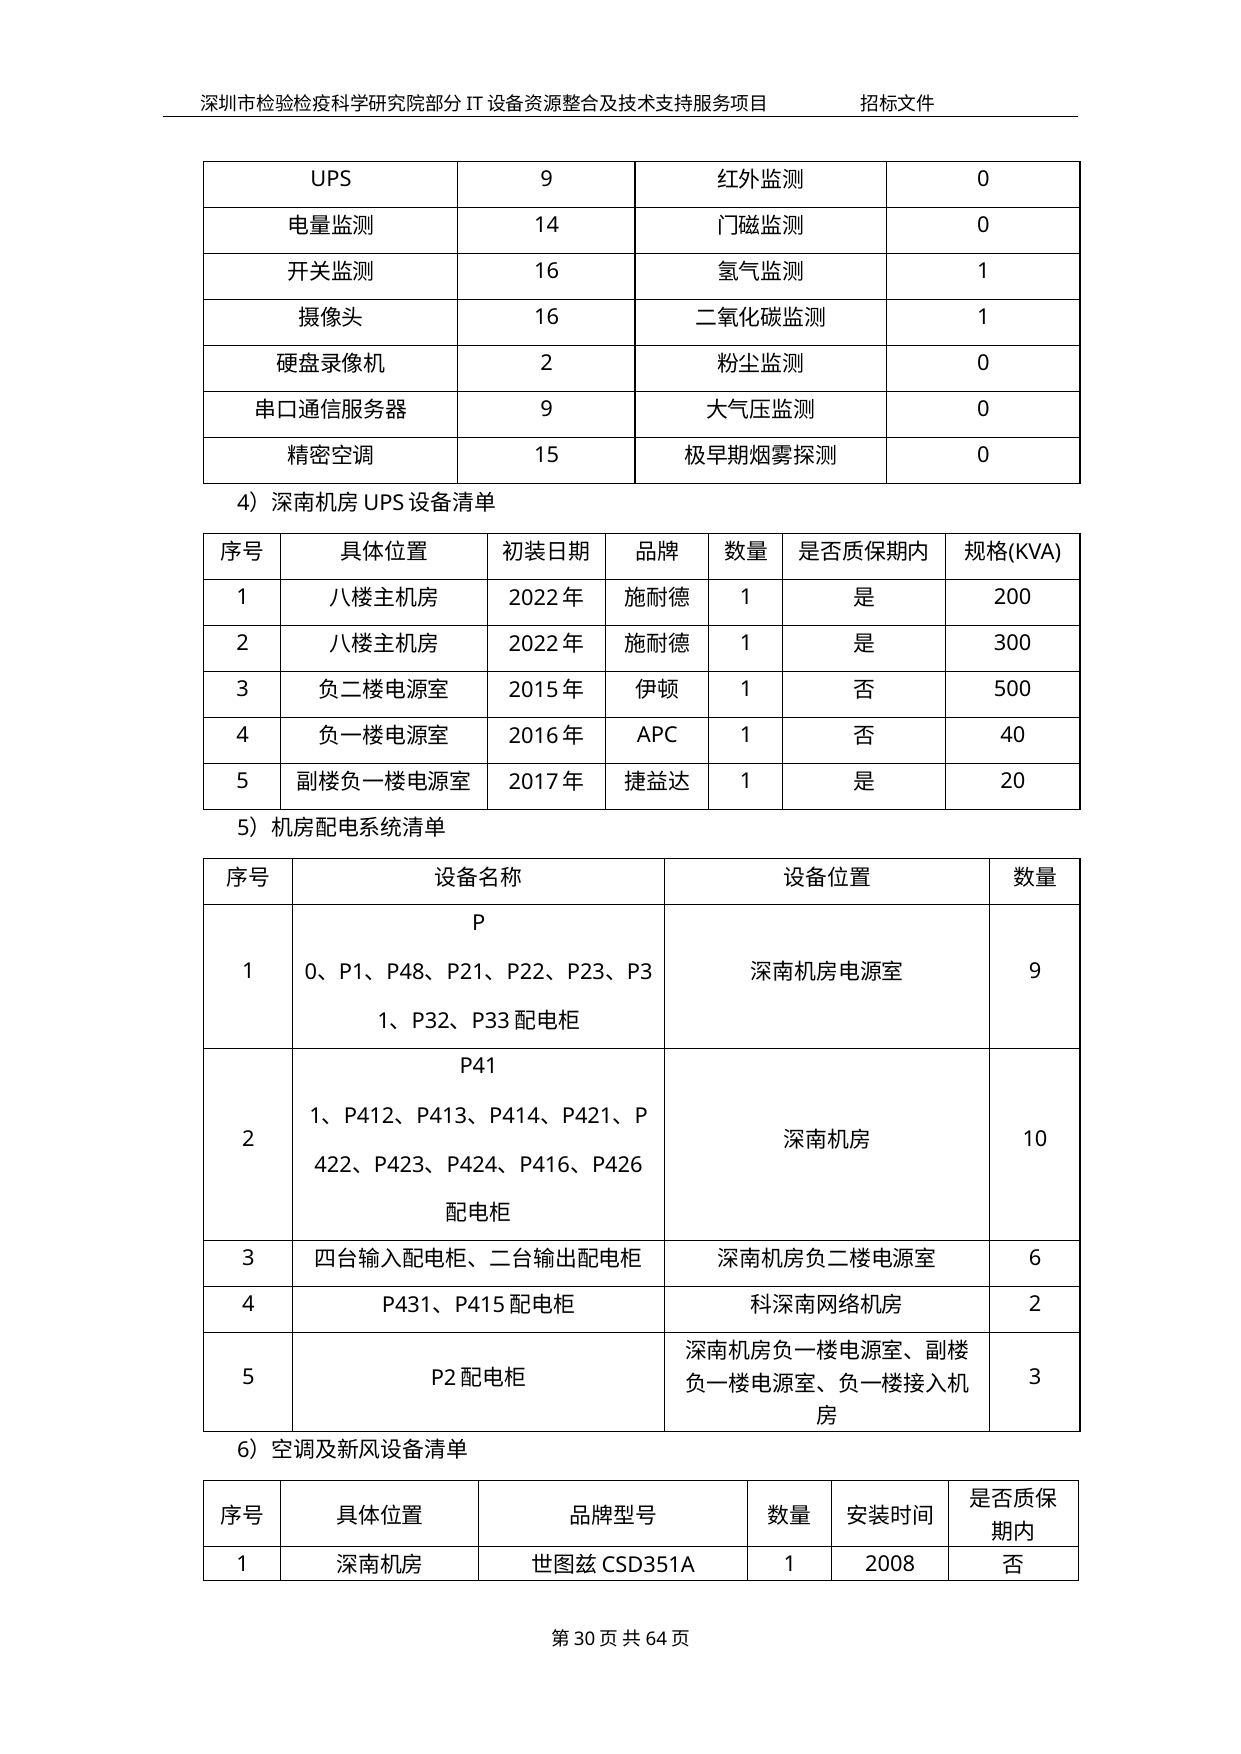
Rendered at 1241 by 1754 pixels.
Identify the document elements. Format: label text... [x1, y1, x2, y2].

table_cell 否 [783, 672, 945, 717]
table_cell 2022年 [488, 626, 605, 671]
text 5）机房配电系统清单 [162, 810, 1078, 842]
table_cell 深南机房电源室 [665, 905, 989, 1048]
table_header 品牌型号 [479, 1481, 747, 1546]
table_cell 串口通信服务器 [204, 392, 457, 437]
table_cell 施耐德 [606, 626, 708, 671]
table_cell 深南机房 [281, 1547, 478, 1579]
table_cell 20 [946, 764, 1079, 809]
table_header 设备名称 [293, 859, 664, 904]
table_cell 16 [458, 254, 634, 299]
table_cell 伊顿 [606, 672, 708, 717]
table_cell 1 [748, 1547, 831, 1579]
table_cell 16 [458, 300, 634, 345]
table_cell 1 [204, 580, 280, 624]
table_header 安装时间 [832, 1481, 948, 1546]
table_cell 1 [709, 718, 782, 763]
table_cell 开关监测 [204, 254, 457, 299]
table_cell 深南机房 [665, 1049, 989, 1240]
table_cell 负二楼电源室 [281, 672, 487, 717]
table_cell 10 [990, 1049, 1079, 1240]
table_cell 4 [204, 1287, 292, 1332]
table_cell 500 [946, 672, 1079, 717]
table_cell 2 [204, 1049, 292, 1240]
table_header 数量 [748, 1481, 831, 1546]
table_cell APC [606, 718, 708, 763]
table_cell 否 [783, 718, 945, 763]
table_cell 八楼主机房 [281, 580, 487, 624]
table_cell 2016年 [488, 718, 605, 763]
table_cell 极早期烟雾探测 [636, 438, 886, 483]
table_cell 电量监测 [204, 208, 457, 253]
table_cell 4 [204, 718, 280, 763]
table_cell 捷益达 [606, 764, 708, 809]
table_cell 红外监测 [636, 162, 886, 207]
text 6）空调及新风设备清单 [162, 1432, 1078, 1464]
table_header 是否质保期内 [949, 1481, 1078, 1546]
table_cell 副楼负一楼电源室 [281, 764, 487, 809]
table_header 规格(KVA) [946, 534, 1079, 578]
table_cell 大气压监测 [636, 392, 886, 437]
table_cell 15 [458, 438, 634, 483]
text 4）深南机房UPS设备清单 [162, 484, 1078, 517]
table_cell 否 [949, 1547, 1078, 1579]
table_header 具体位置 [281, 534, 487, 578]
table_cell P411、P412、P413、P414、P421、P422、P423、P424、P416、P426配电柜 [293, 1049, 664, 1240]
table_cell P0、P1、P48、P21、P22、P23、P31、P32、P33配电柜 [293, 905, 664, 1048]
table_cell 40 [946, 718, 1079, 763]
table_cell 0 [887, 346, 1079, 391]
table_cell 0 [887, 438, 1079, 483]
table_cell 3 [204, 1241, 292, 1286]
table_cell 9 [990, 905, 1079, 1048]
table_header 是否质保期内 [783, 534, 945, 578]
table_cell 1 [204, 905, 292, 1048]
table_cell 深南机房负一楼电源室、副楼负一楼电源室、负一楼接入机房 [665, 1333, 989, 1431]
table_header 序号 [204, 859, 292, 904]
table_cell 氢气监测 [636, 254, 886, 299]
table_header 品牌 [606, 534, 708, 578]
table_header 初装日期 [488, 534, 605, 578]
table_cell 深南机房负二楼电源室 [665, 1241, 989, 1286]
table_cell 世图兹CSD351A [479, 1547, 747, 1579]
table_cell 0 [887, 208, 1079, 253]
table_cell P431、P415配电柜 [293, 1287, 664, 1332]
table_cell 是 [783, 580, 945, 624]
table_cell 2015年 [488, 672, 605, 717]
table_cell 2017年 [488, 764, 605, 809]
table_header 数量 [990, 859, 1079, 904]
table_cell 1 [709, 580, 782, 624]
table_cell 负一楼电源室 [281, 718, 487, 763]
table_cell 1 [709, 672, 782, 717]
table_cell UPS [204, 162, 457, 207]
table_cell 施耐德 [606, 580, 708, 624]
table_cell 9 [458, 392, 634, 437]
table_cell 八楼主机房 [281, 626, 487, 671]
table_cell 1 [887, 300, 1079, 345]
table_cell 二氧化碳监测 [636, 300, 886, 345]
table_cell 科深南网络机房 [665, 1287, 989, 1332]
table_header 具体位置 [281, 1481, 478, 1546]
table_cell 1 [709, 626, 782, 671]
table_cell 9 [458, 162, 634, 207]
table_cell 2008 [832, 1547, 948, 1579]
table_cell 1 [204, 1547, 280, 1579]
table_cell 5 [204, 764, 280, 809]
table_cell 2 [990, 1287, 1079, 1332]
table_cell 0 [887, 392, 1079, 437]
table_cell 是 [783, 626, 945, 671]
table_cell 1 [887, 254, 1079, 299]
table_cell 1 [709, 764, 782, 809]
table_cell 摄像头 [204, 300, 457, 345]
table_cell 3 [204, 672, 280, 717]
table_cell 粉尘监测 [636, 346, 886, 391]
table_header 设备位置 [665, 859, 989, 904]
table_cell 6 [990, 1241, 1079, 1286]
table_cell 精密空调 [204, 438, 457, 483]
table_cell 200 [946, 580, 1079, 624]
table_cell 5 [204, 1333, 292, 1431]
table_cell 300 [946, 626, 1079, 671]
table_cell 门磁监测 [636, 208, 886, 253]
table_header 数量 [709, 534, 782, 578]
table_cell 2 [458, 346, 634, 391]
table_cell 2022年 [488, 580, 605, 624]
table_header 序号 [204, 1481, 280, 1546]
table_cell 2 [204, 626, 280, 671]
table_cell P2配电柜 [293, 1333, 664, 1431]
table_header 序号 [204, 534, 280, 578]
table_cell 3 [990, 1333, 1079, 1431]
table_cell 是 [783, 764, 945, 809]
table_cell 硬盘录像机 [204, 346, 457, 391]
table_cell 0 [887, 162, 1079, 207]
table_cell 四台输入配电柜、二台输出配电柜 [293, 1241, 664, 1286]
table_cell 14 [458, 208, 634, 253]
